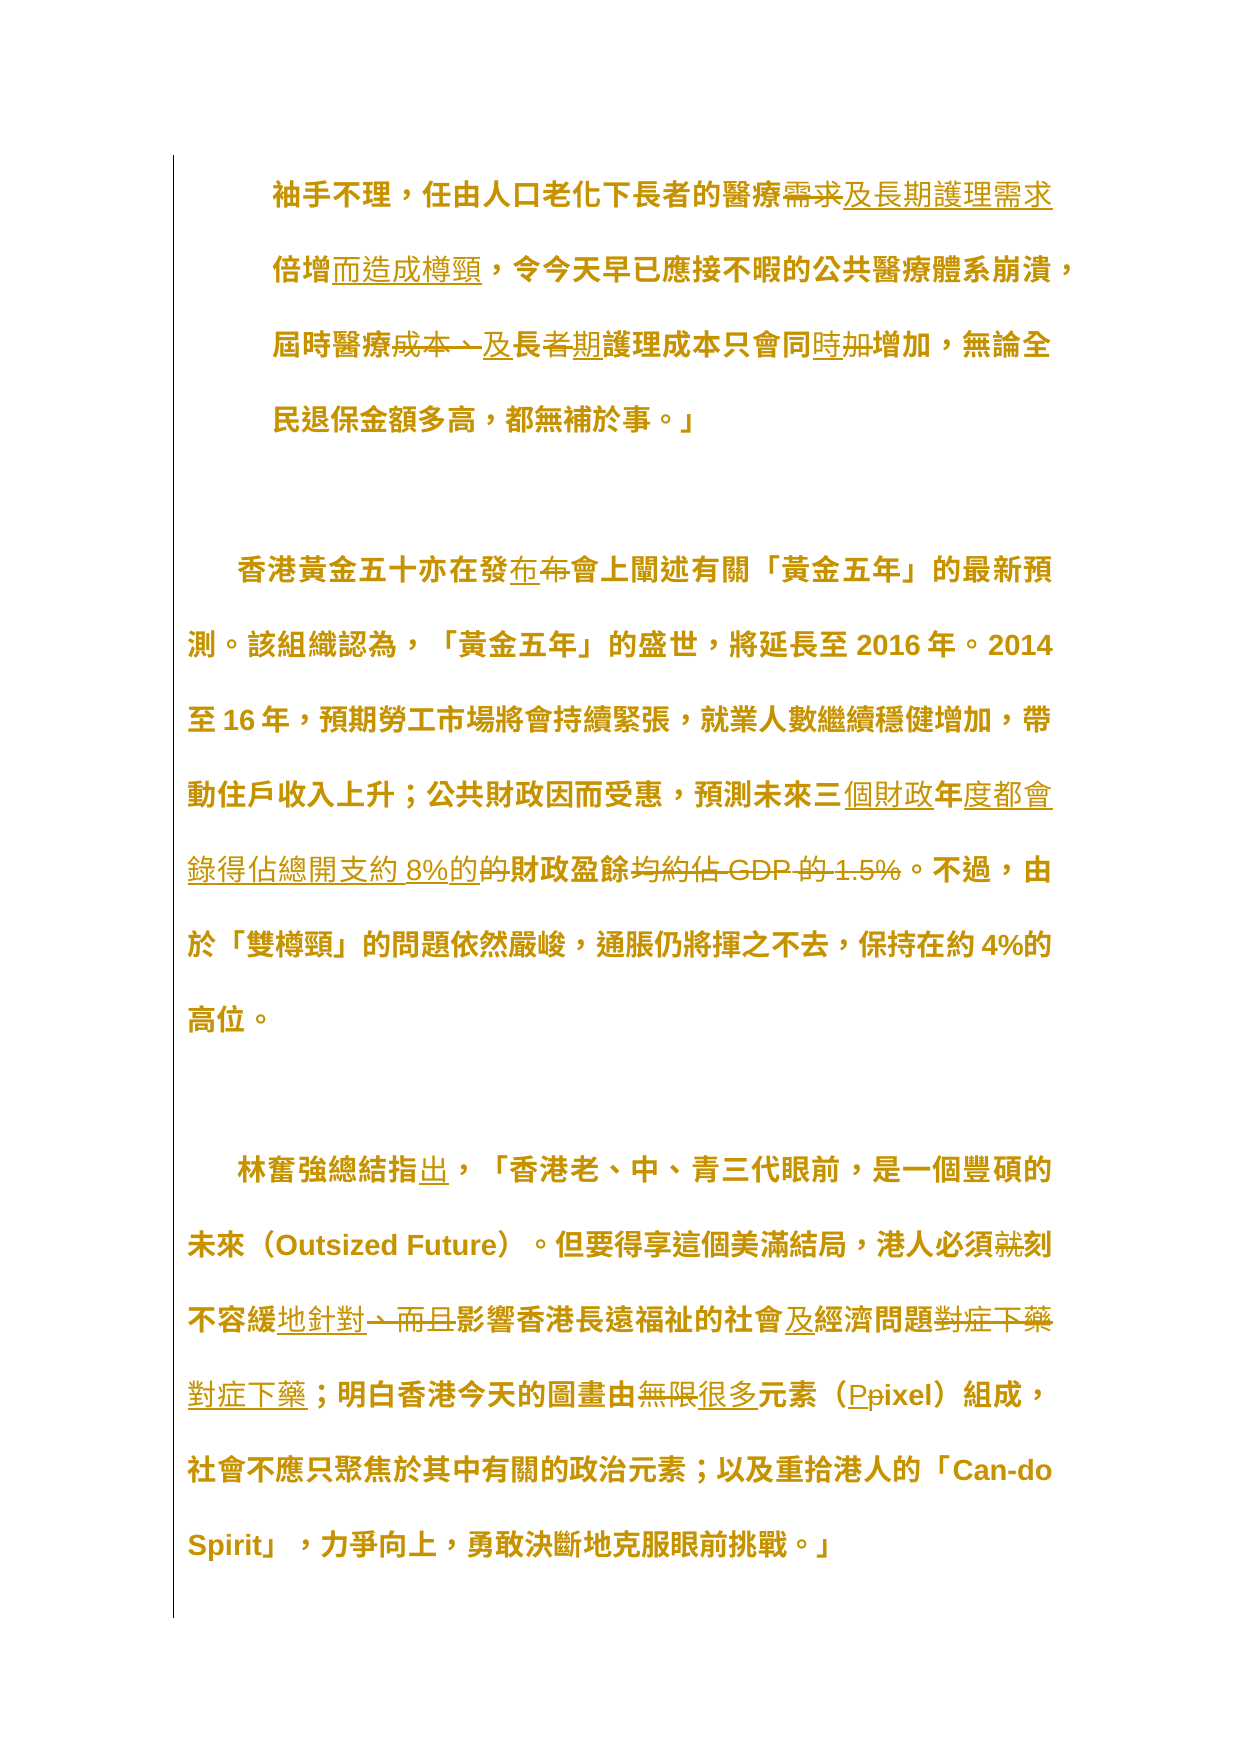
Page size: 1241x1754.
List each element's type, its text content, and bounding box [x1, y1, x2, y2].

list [187, 155, 1053, 455]
text 林奮強總結指，「香港老、中、青三代眼前，是一個豐碩的未來（Outsized Future）。但要得享這個美滿結局，港人必須刻不容緩影響香港長遠福祉的社會經濟問題；明白香港今天的圖畫由元素（ixel）組成，社會不應只聚焦於其中有關的政治元素；以及重拾港人的「Can-do Spirit」，力爭向上，勇敢決斷地克服眼前挑戰。」 [187, 1130, 1053, 1580]
text 香港黃金五十亦在發會上闡述有關「黃金五年」的最新預測。該組織認為，「黃金五年」的盛世，將延長至2016年。2014至16年，預期勞工市場將會持續緊張，就業人數繼續穩健增加，帶動住戶收入上升；公共財政因而受惠，預測未來三年財政盈餘。不過，由於「雙樽頸」的問題依然嚴峻，通脹仍將揮之不去，保持在約4%的高位。 [187, 530, 1053, 1055]
